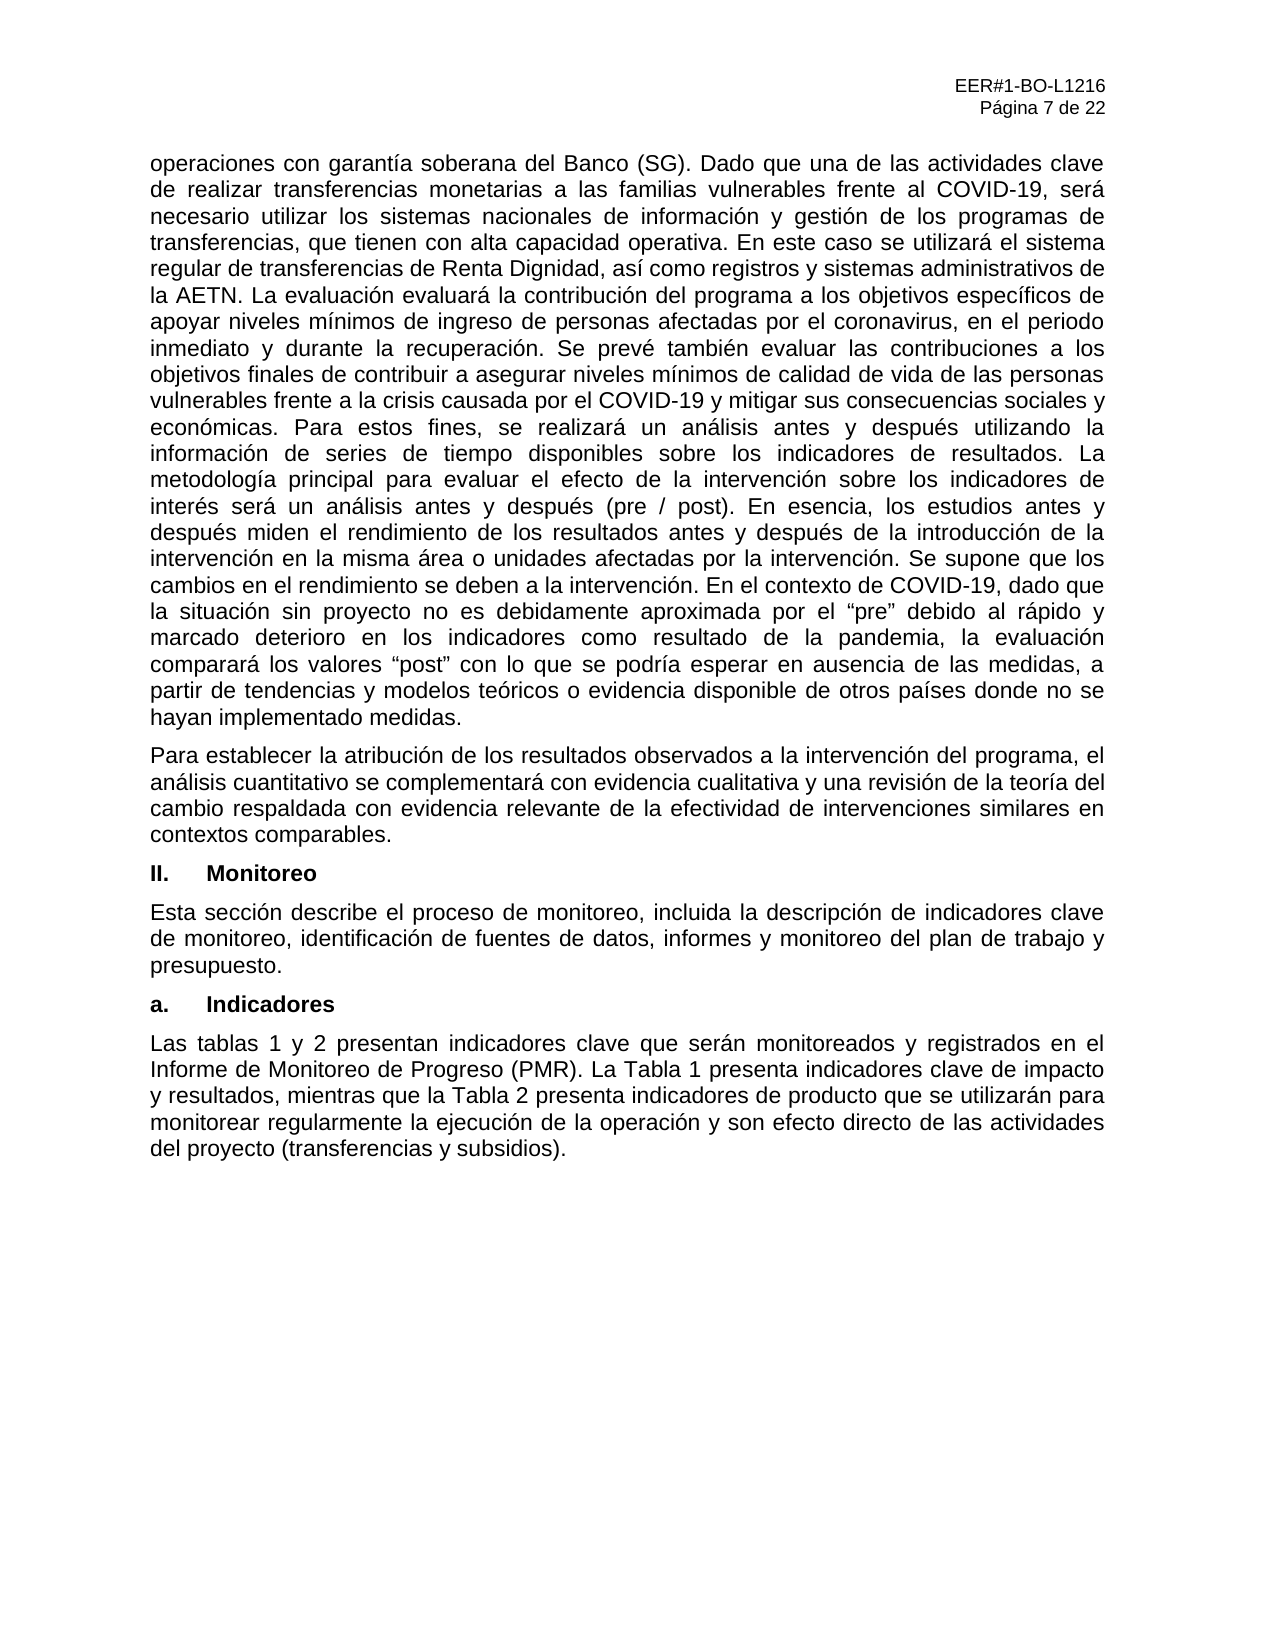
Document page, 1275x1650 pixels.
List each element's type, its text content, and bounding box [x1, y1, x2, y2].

list Indicadores [150, 991, 1106, 1017]
text Las tablas 1 y 2 presentan indicadores clave que serán monitoreados y registrados en el Informe de Monitoreo de Progreso (PMR). La Tabla 1 presenta indicadores clave de impacto y resultados, mientras que la Tabla 2 presenta indicadores de producto que se utilizarán para monitorear regularmente la ejecución de la operación y son efecto directo de las actividades del proyecto (transferencias y subsidios). [150, 1029, 1106, 1161]
list Monitoreo [150, 860, 1106, 887]
text Para establecer la atribución de los resultados observados a la intervención del programa, el análisis cuantitativo se complementará con evidencia cualitativa y una revisión de la teoría del cambio respaldada con evidencia relevante de la efectividad de intervenciones similares en contextos comparables. [150, 742, 1106, 848]
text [150, 150, 1106, 730]
text Esta sección describe el proceso de monitoreo, incluida la descripción de indicadores clave de monitoreo, identificación de fuentes de datos, informes y monitoreo del plan de trabajo y presupuesto. [150, 899, 1106, 978]
